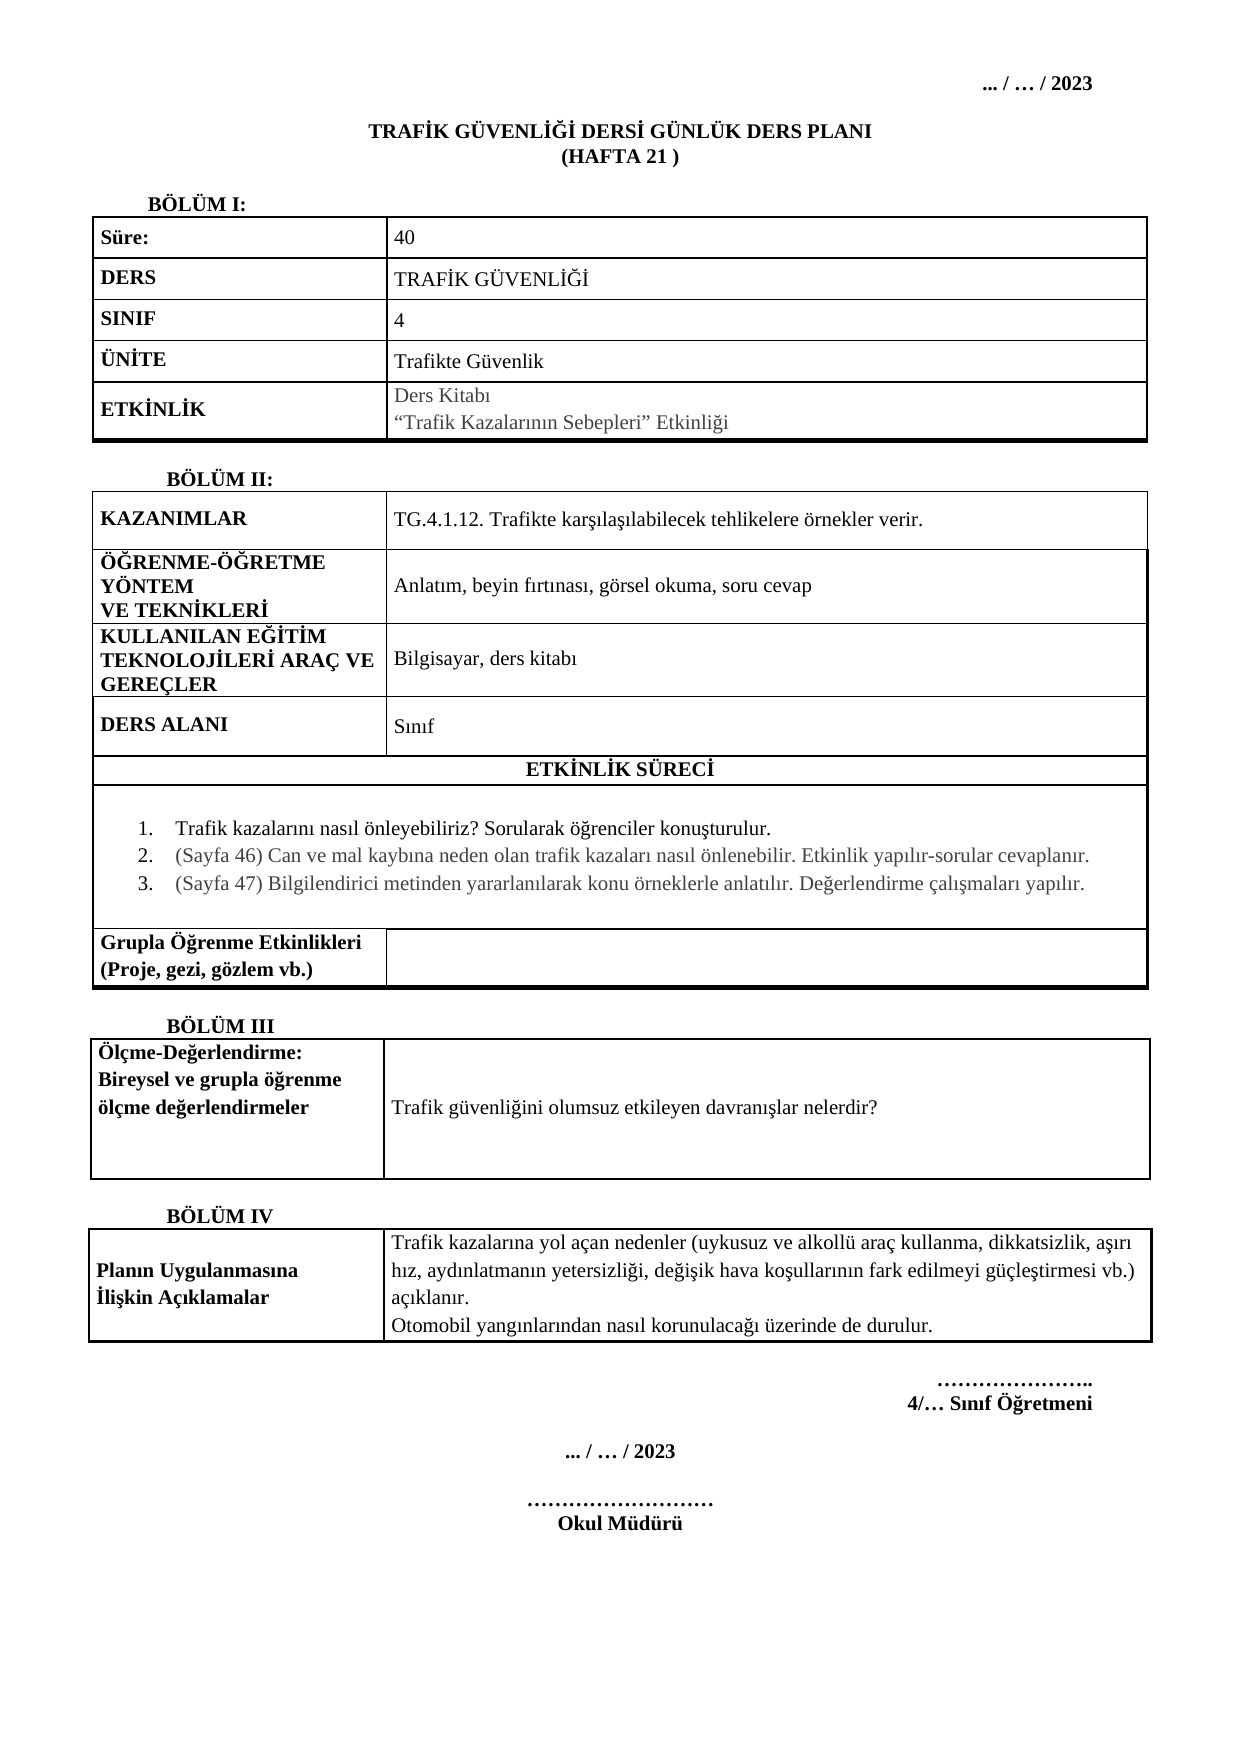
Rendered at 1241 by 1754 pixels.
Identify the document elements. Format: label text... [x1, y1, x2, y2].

table_cell TRAFİK GÜVENLİĞİ [388, 259, 1146, 298]
table_cell Trafikte Güvenlik [388, 341, 1146, 381]
table_cell ETKİNLİK [94, 383, 386, 438]
table_header Planın Uygulanmasına İlişkin Açıklamalar [90, 1230, 383, 1340]
text BÖLÜM II: [148, 467, 1092, 491]
table_header Süre: [94, 218, 386, 257]
text 4/… Sınıf Öğretmeni [148, 1391, 1092, 1415]
table_cell ÜNİTE [94, 341, 386, 381]
table_header KAZANIMLAR [93, 492, 386, 549]
table_cell KULLANILAN EĞİTİM TEKNOLOJİLERİ ARAÇ VE GEREÇLER [93, 624, 386, 696]
table_cell ETKİNLİK SÜRECİ [94, 757, 1146, 784]
subtitle BÖLÜM IV [148, 1204, 1092, 1228]
table_cell Trafik kazalarını nasıl önleyebiliriz? Sorularak öğrenciler konuşturulur. (Sayfa 46) Can ve mal kaybına neden olan trafik kazaları nasıl önlenebilir. Etkinlik yapılır-sorular cevaplanır. (Sayfa 47) Bilgilendirici metinden yararlanılarak konu örneklerle anlatılır. Değerlendirme çalışmaları yapılır. [94, 786, 1146, 927]
table_cell [387, 930, 1146, 985]
table_header Ölçme-Değerlendirme: Bireysel ve grupla öğrenme ölçme değerlendirmeler [92, 1040, 383, 1178]
table_header 40 [388, 218, 1146, 257]
table_cell Grupla Öğrenme Etkinlikleri (Proje, gezi, gözlem vb.) [94, 929, 386, 985]
text ... / … / 2023 [148, 71, 1092, 95]
text (HAFTA 21 ) [148, 143, 1092, 168]
table_cell ÖĞRENME-ÖĞRETME YÖNTEM VE TEKNİKLERİ [93, 550, 386, 622]
table_cell 4 [388, 300, 1146, 340]
subtitle BÖLÜM III [148, 1013, 1092, 1038]
table_header TG.4.1.12. Trafikte karşılaşılabilecek tehlikelere örnekler verir. [387, 492, 1147, 549]
table_cell Bilgisayar, ders kitabı [387, 624, 1146, 696]
text ... / … / 2023 [148, 1439, 1092, 1463]
table_header Trafik kazalarına yol açan nedenler (uykusuz ve alkollü araç kullanma, dikkatsizlik, aşırı hız, aydınlatmanın yetersizliği, değişik hava koşullarının fark edilmeyi güçleştirmesi vb.) açıklanır. Otomobil yangınlarından nasıl korunulacağı üzerinde de durulur. [385, 1230, 1150, 1340]
text Okul Müdürü [148, 1511, 1092, 1535]
table_cell SINIF [94, 300, 386, 340]
text BÖLÜM I: [148, 192, 1092, 216]
table_cell Anlatım, beyin fırtınası, görsel okuma, soru cevap [387, 550, 1146, 622]
text ………………….. [148, 1367, 1092, 1391]
text TRAFİK GÜVENLİĞİ DERSİ GÜNLÜK DERS PLANI [148, 119, 1092, 143]
text ……………………… [148, 1487, 1092, 1511]
table_header Trafik güvenliğini olumsuz etkileyen davranışlar nelerdir? [385, 1040, 1149, 1178]
table_cell DERS ALANI [94, 697, 386, 755]
table_cell DERS [94, 259, 386, 298]
table_cell Sınıf [387, 697, 1146, 755]
table_cell Ders Kitabı “Trafik Kazalarının Sebepleri” Etkinliği [388, 383, 1146, 438]
